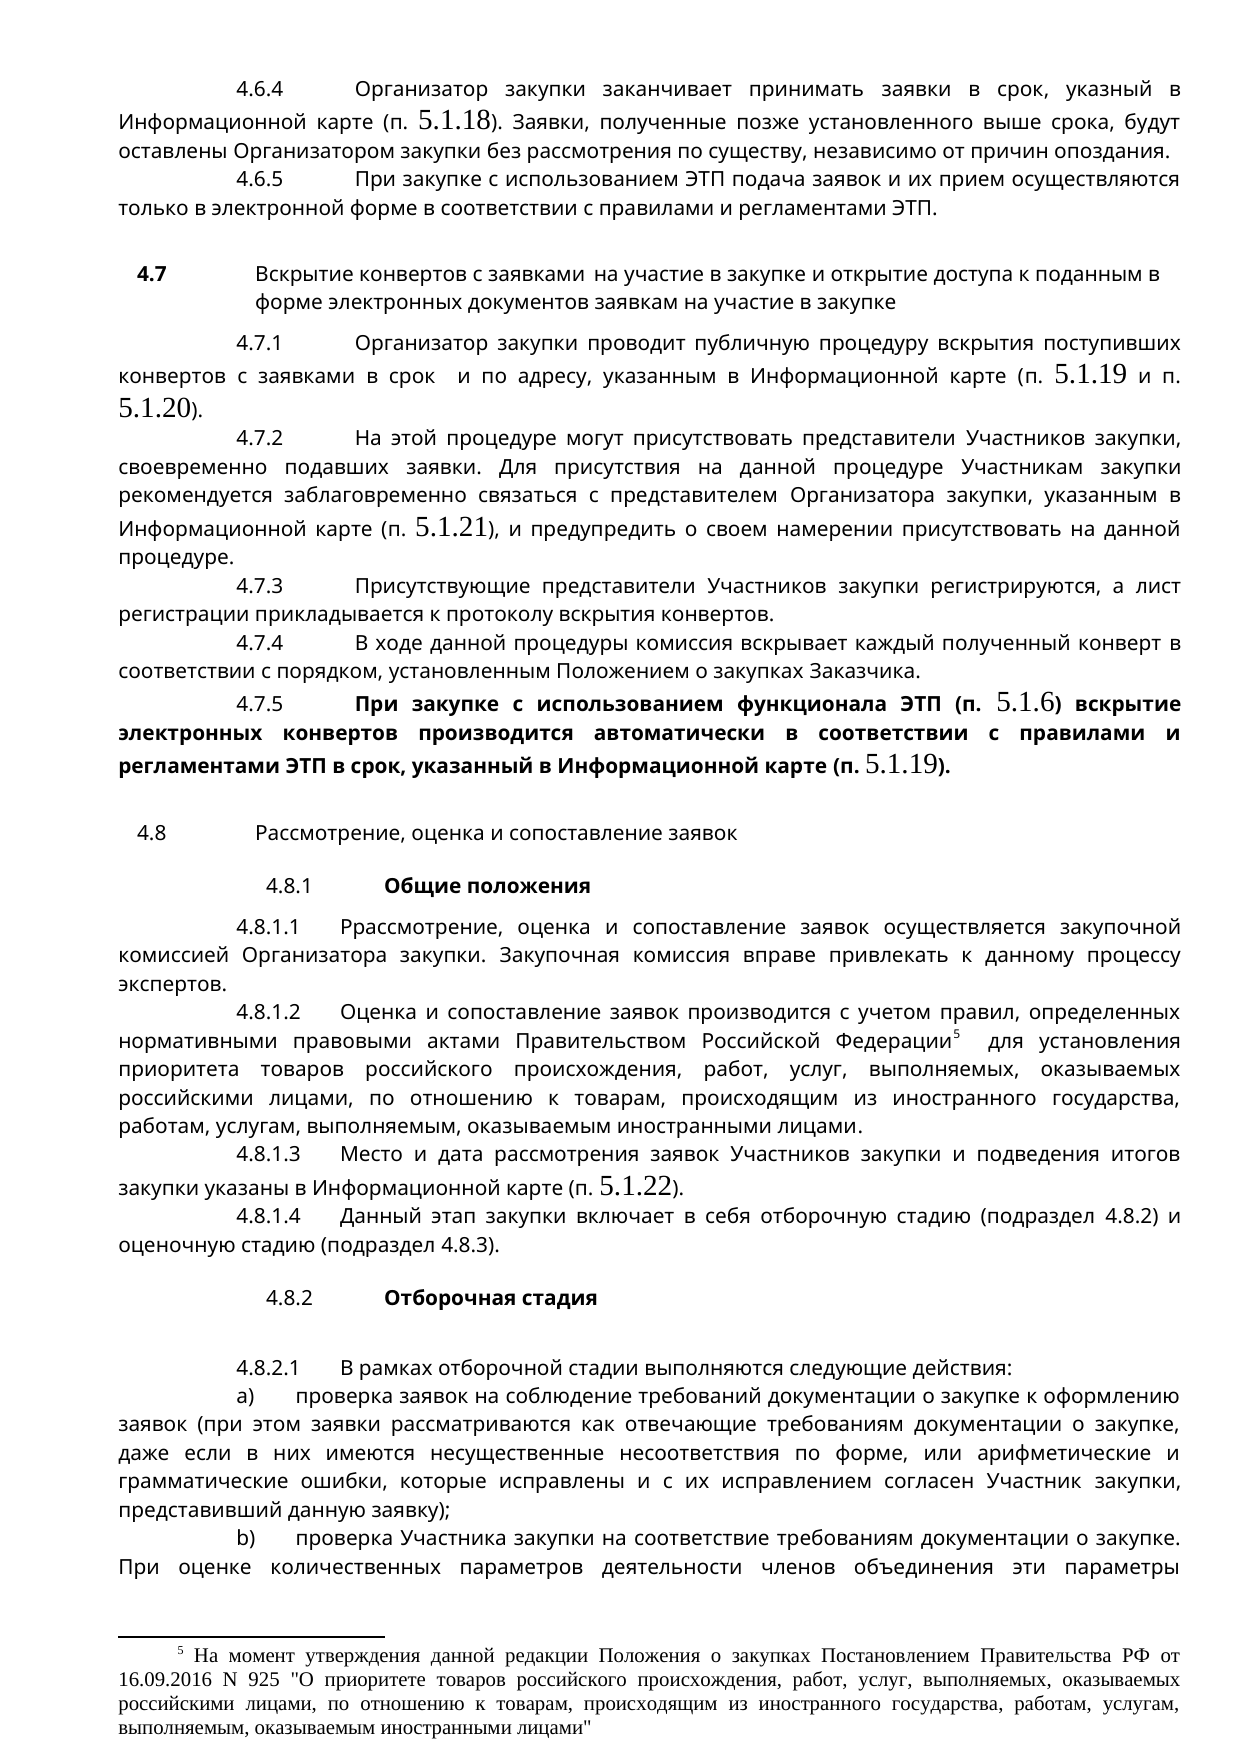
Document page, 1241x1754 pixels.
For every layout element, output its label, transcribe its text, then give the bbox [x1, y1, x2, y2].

list Общие положения [266, 871, 1181, 899]
list При закупке с использованием функционала ЭТП (п. 5.1.6) вскрытие электронных конвертов производится автоматически в соответствии с правилами и регламентами ЭТП в срок, указанный в Информационной карте (п. 5.1.19). [118, 684, 1181, 780]
subtitle Вскрытие конвертов с заявками на участие в закупке и открытие доступа к поданным в форме электронных документов заявкам на участие в закупке [137, 259, 1181, 316]
list Организатор закупки заканчивает принимать заявки в срок, указный в Информационной карте (п. 5.1.18). Заявки, полученные позже установленного выше срока, будут оставлены Организатором закупки без рассмотрения по существу, независимо от причин опоздания. [118, 74, 1181, 164]
list Данный этап закупки включает в себя отборочную стадию (подраздел 4.8.2) и оценочную стадию (подраздел 4.8.3). [118, 1201, 1181, 1258]
subtitle Рассмотрение, оценка и сопоставление заявок [137, 818, 1181, 846]
list При закупке с использованием ЭТП подача заявок и их прием осуществляются только в электронной форме в соответствии с правилами и регламентами ЭТП. [118, 164, 1181, 221]
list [118, 1523, 1181, 1580]
list Отборочная стадия [266, 1283, 1181, 1312]
list Оценка и сопоставление заявок производится с учетом правил, определенных нормативными правовыми актами Правительством Российской Федерации для установления приоритета товаров российского происхождения, работ, услуг, выполняемых, оказываемых российскими лицами, по отношению к товарам, происходящим из иностранного государства, работам, услугам, выполняемым, оказываемым иностранными лицами. [118, 997, 1181, 1139]
list Место и дата рассмотрения заявок Участников закупки и подведения итогов закупки указаны в Информационной карте (п. 5.1.22). [118, 1139, 1181, 1201]
list На этой процедуре могут присутствовать представители Участников закупки, своевременно подавших заявки. Для присутствия на данной процедуре Участникам закупки рекомендуется заблаговременно связаться с представителем Организатора закупки, указанным в Информационной карте (п. 5.1.23), и предупредить о своем намерении присутствовать на данной процедуре. [118, 423, 1181, 571]
list Организатор закупки проводит публичную процедуру вскрытия поступивших конвертов с заявками в срок и по адресу, указанным в Информационной карте (п. 5.1.19 и п. 5.1.20). [118, 328, 1181, 423]
list Ррассмотрение, оценка и сопоставление заявок осуществляется закупочной комиссией Организатора закупки. Закупочная комиссия вправе привлекать к данному процессу экспертов. [118, 912, 1181, 997]
list Присутствующие представители Участников закупки регистрируются, а лист регистрации прикладывается к протоколу вскрытия конвертов. [118, 571, 1181, 628]
list В ходе данной процедуры комиссия вскрывает каждый полученный конверт в соответствии с порядком, установленным Положением о закупках Заказчика. [118, 628, 1181, 684]
list В рамках отборочной стадии выполняются следующие действия: [118, 1353, 1181, 1381]
list проверка заявок на соблюдение требований документации о закупке к оформлению заявок (при этом заявки рассматриваются как отвечающие требованиям документации о закупке, даже если в них имеются несущественные несоответствия по форме, или арифметические и грамматические ошибки, которые исправлены и с их исправлением согласен Участник закупки, представивший данную заявку); [118, 1381, 1181, 1523]
